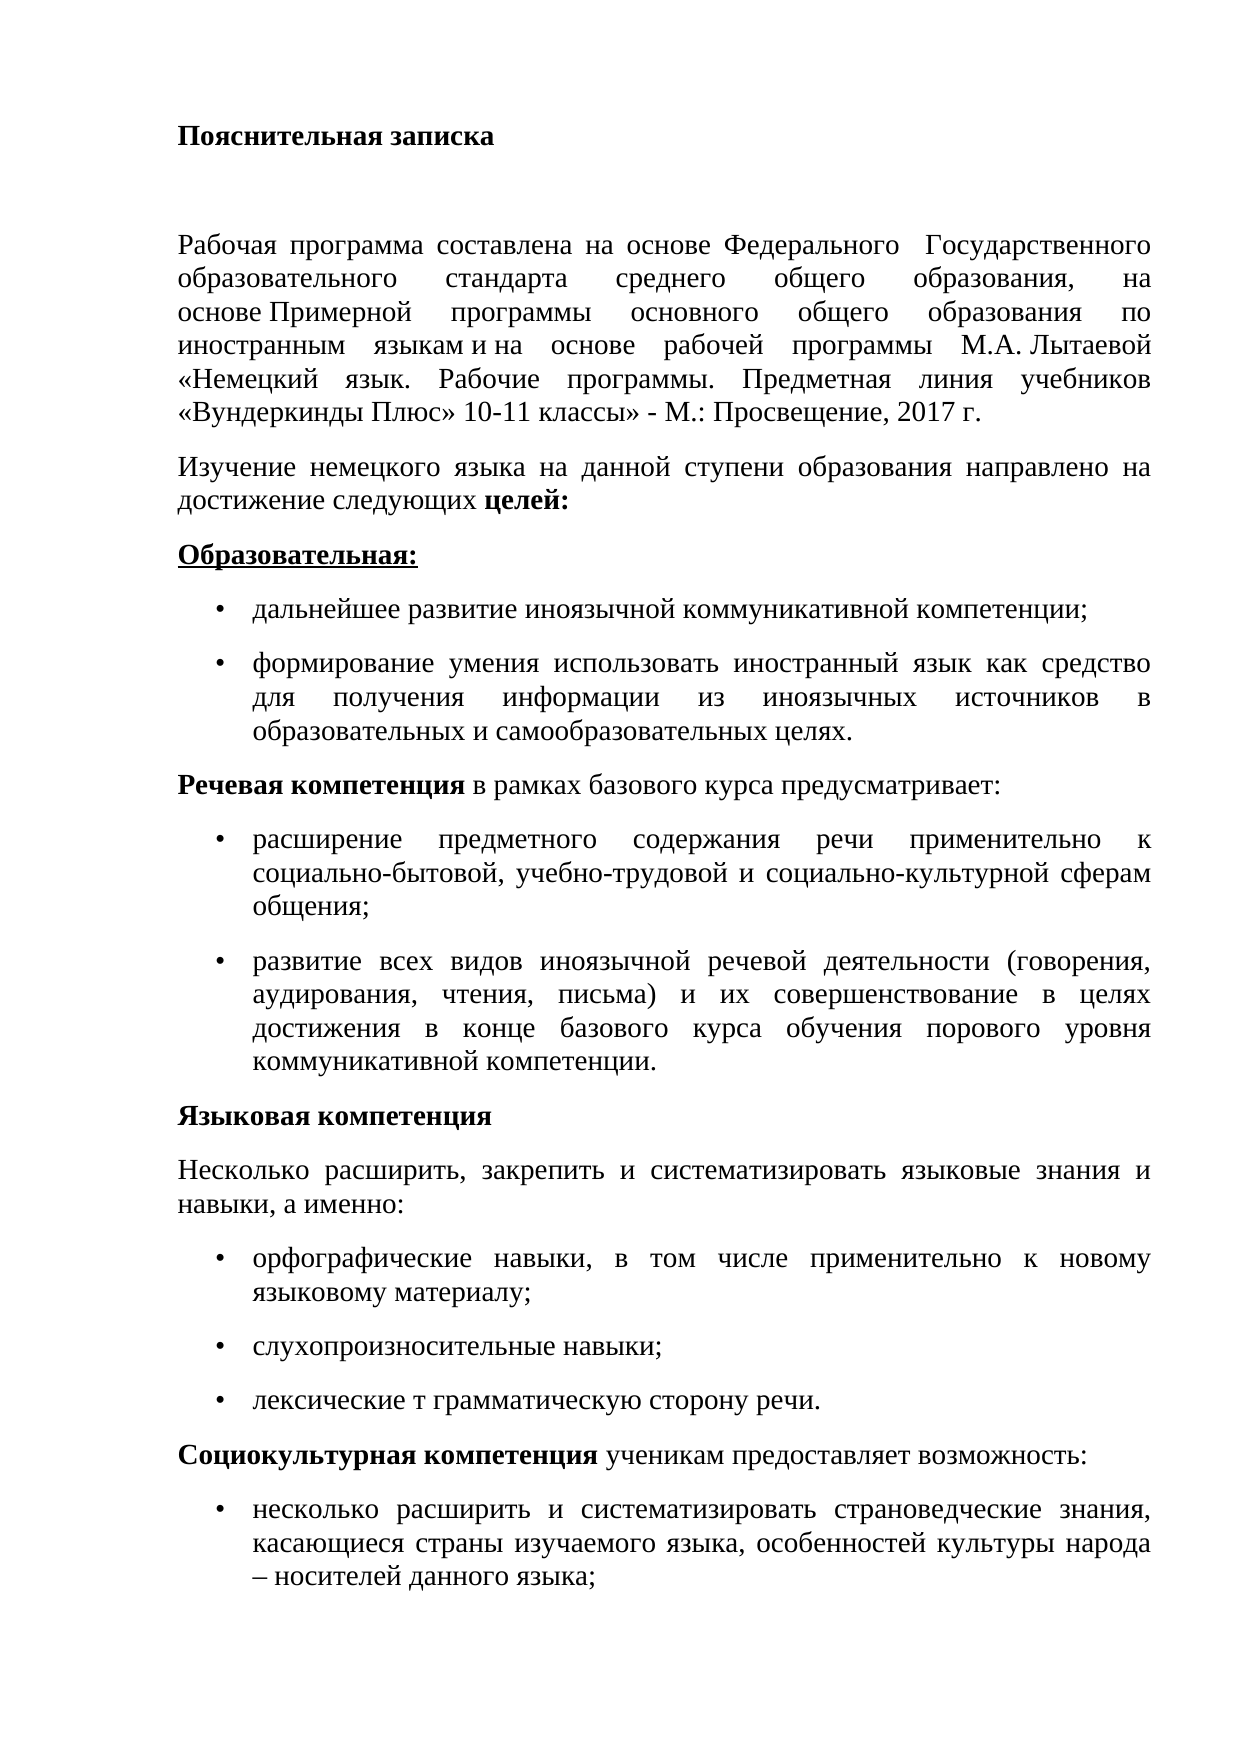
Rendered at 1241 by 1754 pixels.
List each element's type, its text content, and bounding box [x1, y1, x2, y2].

text Языковая компетенция [177, 1098, 1152, 1131]
text Рабочая программа составлена на основе Федерального Государственного образовательного стандарта среднего общего образования, на основе Примерной программы основного общего образования по иностранным языкам и на основе рабочей программы М.А. Лытаевой «Немецкий язык. Рабочие программы. Предметная линия учебников «Вундеркинды Плюс» 10-11 классы» - М.: Просвещение, 2017 г. [177, 227, 1152, 428]
text Социокультурная компетенция ученикам предоставляет возможность: [177, 1437, 1152, 1470]
list несколько расширить и систематизировать страноведческие знания, касающиеся страны изучаемого языка, особенностей культуры народа – носителей данного языка; [215, 1491, 1152, 1592]
text Изучение немецкого языка на данной ступени образования направлено на достижение следующих целей: [177, 449, 1152, 516]
list слухопроизносительные навыки; [215, 1328, 1152, 1362]
list развитие всех видов иноязычной речевой деятельности (говорения, аудирования, чтения, письма) и их совершенствование в целях достижения в конце базового курса обучения порового уровня коммуникативной компетенции. [215, 943, 1152, 1077]
text Речевая компетенция в рамках базового курса предусматривает: [177, 767, 1152, 801]
list расширение предметного содержания речи применительно к социально-бытовой, учебно-трудовой и социально-культурной сферам общения; [215, 821, 1152, 922]
text Пояснительная записка [177, 118, 1152, 152]
list формирование умения использовать иностранный язык как средство для получения информации из иноязычных источников в образовательных и самообразовательных целях. [215, 646, 1152, 746]
list орфографические навыки, в том числе применительно к новому языковому материалу; [215, 1240, 1152, 1307]
list лексические т грамматическую сторону речи. [215, 1382, 1152, 1416]
list дальнейшее развитие иноязычной коммуникативной компетенции; [215, 591, 1152, 625]
text Несколько расширить, закрепить и систематизировать языковые знания и навыки, а именно: [177, 1152, 1152, 1219]
text Образовательная: [177, 537, 1152, 570]
